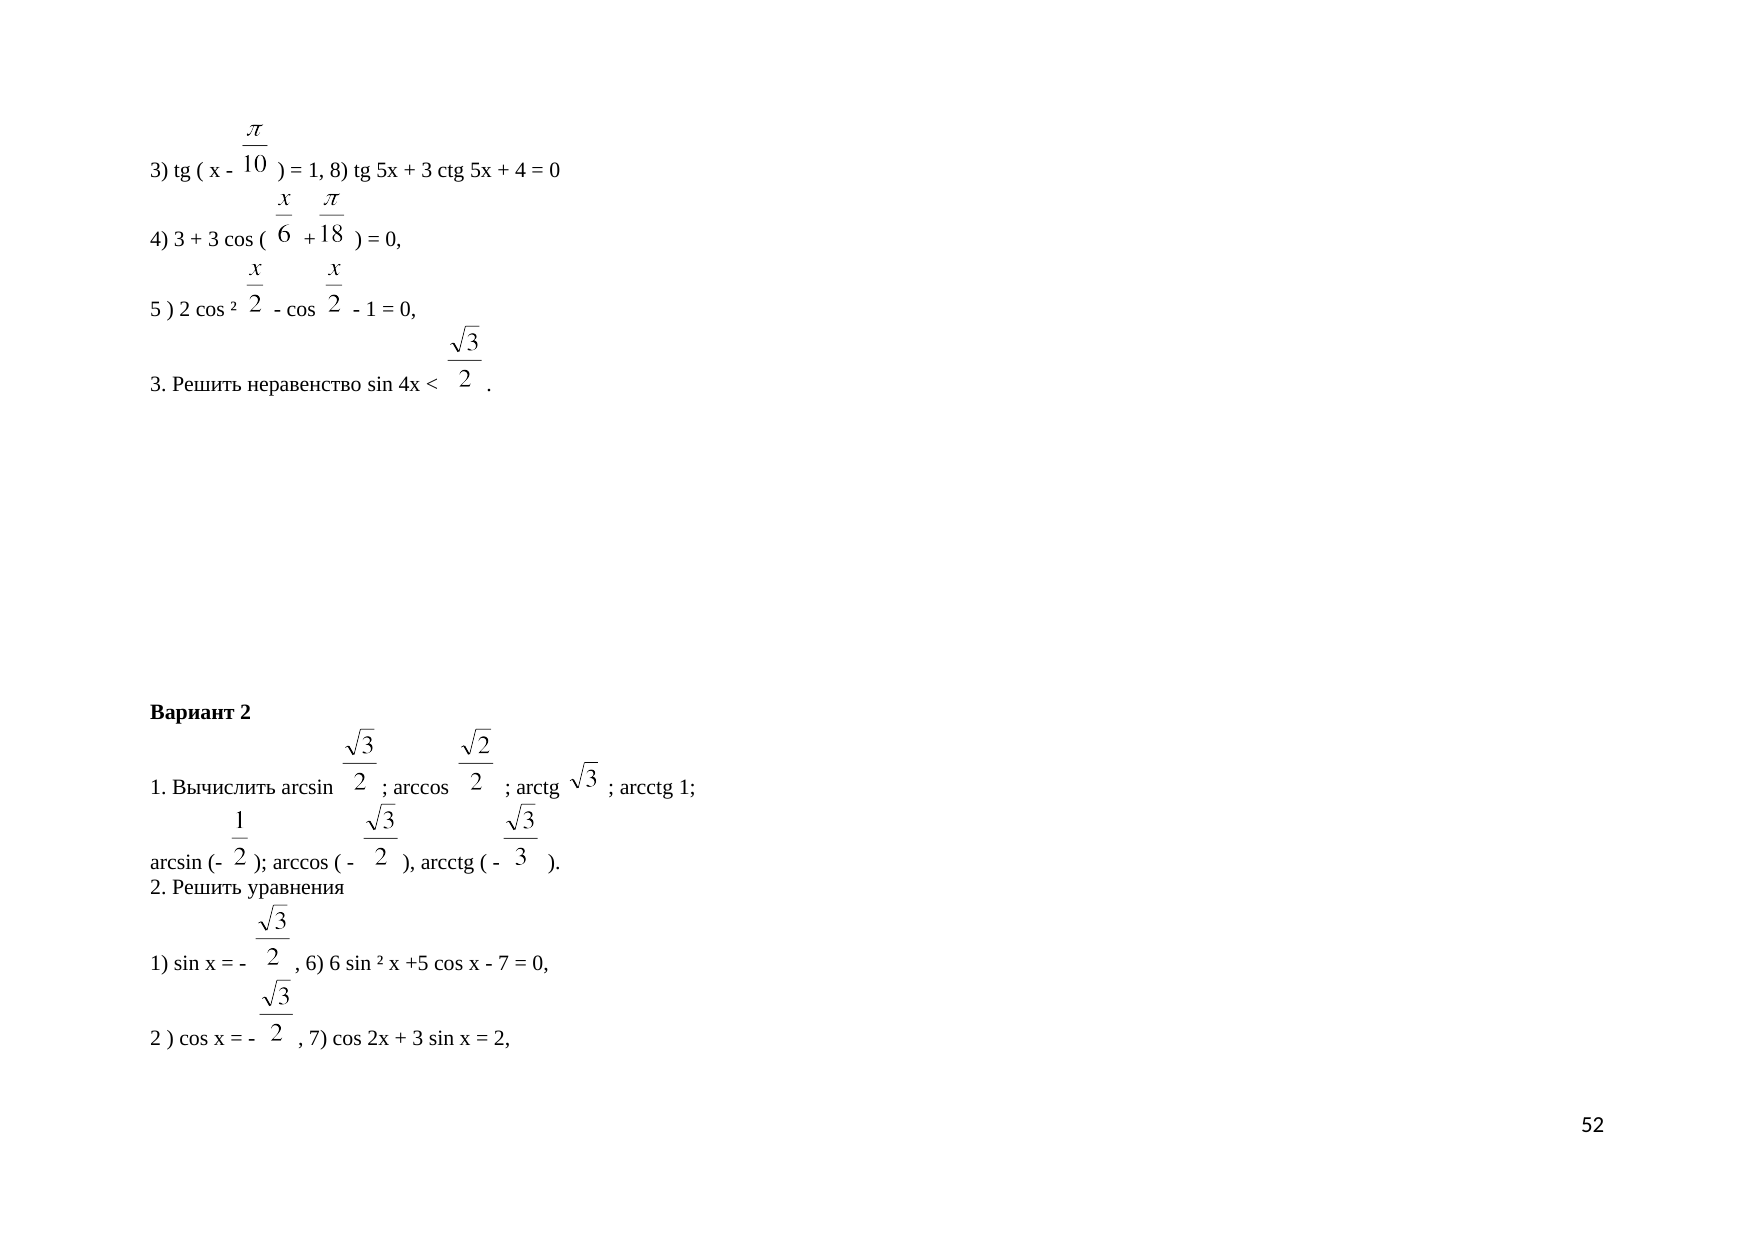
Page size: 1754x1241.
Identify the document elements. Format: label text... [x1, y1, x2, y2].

picture [251, 899, 295, 970]
picture [271, 181, 298, 247]
text 2. Решить уравнения [150, 874, 1604, 899]
text 3) tg ( x - ) = 1, 8) tg 5х + 3 сtg 5х + 4 = 0 [150, 112, 1604, 182]
picture [242, 251, 269, 317]
text arcsin (- ); arccos ( - ), arcctg ( - ). [150, 799, 1604, 874]
picture [454, 723, 499, 795]
picture [255, 974, 298, 1046]
picture [565, 757, 603, 795]
picture [499, 799, 543, 870]
picture [359, 799, 403, 870]
text 3. Решить неравенство sin 4x < . [150, 321, 1604, 396]
text 2 ) cos x = -, 7) cos 2x + 3 sin x = 2, [150, 975, 1604, 1050]
picture [443, 321, 487, 392]
text 5 ) 2 cos ² - cos - 1 = 0, [150, 251, 1604, 321]
text 1) sin x = - , 6) 6 sin ² х +5 cos x - 7 = 0, [150, 899, 1604, 975]
picture [227, 804, 254, 870]
picture [338, 723, 382, 795]
picture [321, 251, 348, 317]
text 1. Вычислить аrcsin ; arccos ; arctg ; arcctg 1; [150, 724, 1604, 799]
text Вариант 2 [150, 699, 1604, 724]
picture [238, 112, 272, 177]
text 4) 3 + 3 cos ( + ) = 0, [150, 182, 1604, 251]
picture [315, 181, 349, 247]
